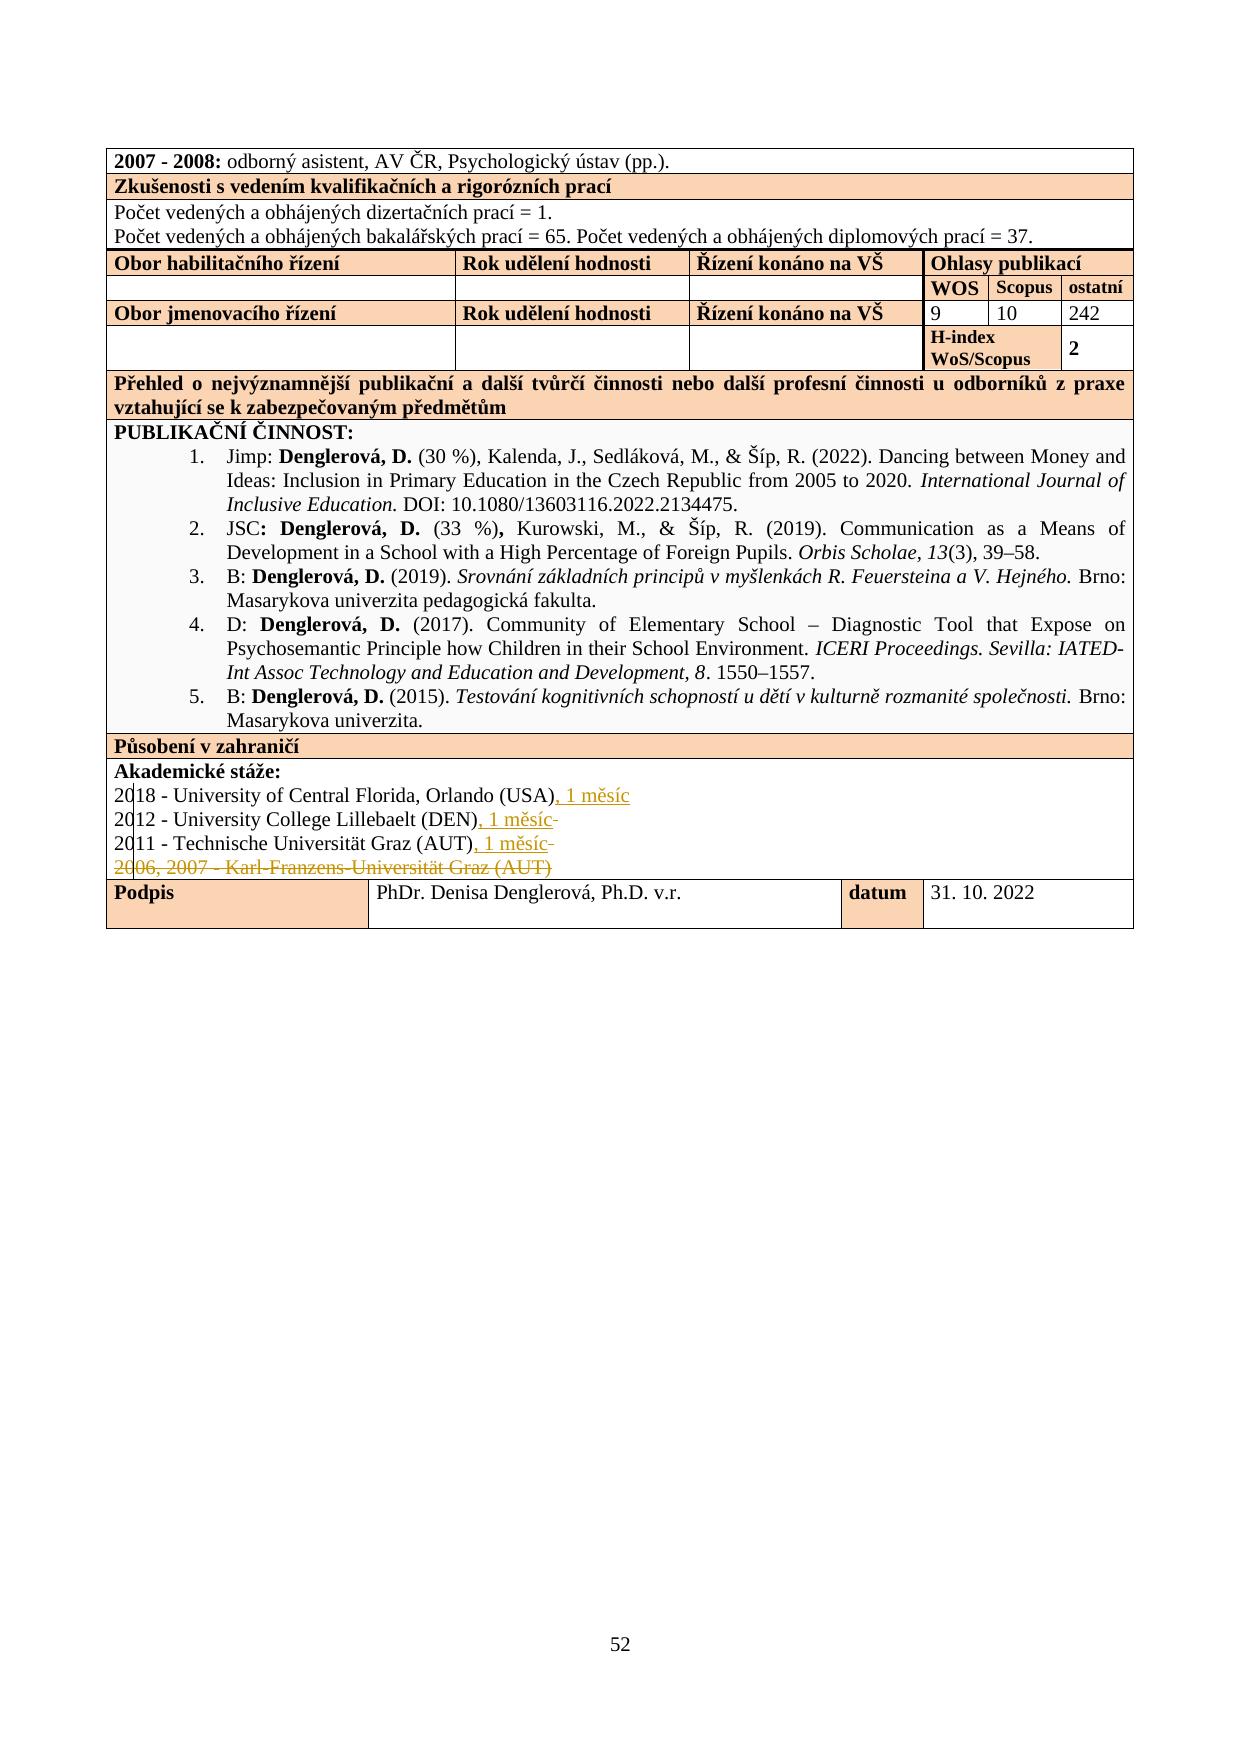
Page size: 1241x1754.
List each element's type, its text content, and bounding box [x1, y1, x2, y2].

table_cell Řízení konáno na VŠ [690, 251, 922, 275]
table_cell H-index WoS/Scopus [925, 326, 1061, 369]
table_cell Řízení konáno na VŠ [690, 301, 922, 325]
table_cell Obor jmenovacího řízení [107, 301, 455, 325]
table_cell Zkušenosti s vedením kvalifikačních a rigorózních prací [107, 174, 1133, 199]
table_cell Rok udělení hodnosti [456, 301, 689, 325]
table_cell Podpis [107, 880, 368, 928]
table_cell [456, 276, 689, 300]
table_cell Publikační činnost: Jimp: Denglerová, D. (30 %), Kalenda, J., Sedláková, M., & Šíp, R. (2022). Dancing between Money and Ideas: Inclusion in Primary Education in the Czech Republic from 2005 to 2020. International Journal of Inclusive Education. DOI: 10.1080/13603116.2022.2134475. JSC: Denglerová, D. (33 %), Kurowski, M., & Šíp, R. (2019). Communication as a Means of Development in a School with a High Percentage of Foreign Pupils. Orbis Scholae, 13(3), 39–58. B: Denglerová, D. (2019). Srovnání základních principů v myšlenkách R. Feuersteina a V. Hejného. Brno: Masarykova univerzita pedagogická fakulta. D: Denglerová, D. (2017). Community of Elementary School – Diagnostic Tool that Expose on Psychosemantic Principle how Children in their School Environment. ICERI Proceedings. Sevilla: IATED-Int Assoc Technology and Education and Development, 8. 1550–1557. B: Denglerová, D. (2015). Testování kognitivních schopností u dětí v kulturně rozmanité společnosti. Brno: Masarykova univerzita. [107, 420, 1133, 732]
table_cell Obor habilitačního řízení [107, 251, 455, 275]
table_cell Akademické stáže: 2018 - University of Central Florida, Orlando (USA) 2012 - University College Lillebaelt (DEN) 2011 - Technische Universität Graz (AUT) [107, 759, 1133, 879]
table_cell Ohlasy publikací [925, 251, 1133, 275]
table_cell Počet vedených a obhájených dizertačních prací = 1. Počet vedených a obhájených bakalářských prací = 65. Počet vedených a obhájených diplomových prací = 37. [107, 200, 1133, 248]
table_cell [107, 276, 455, 300]
table_cell Scopus [989, 276, 1061, 300]
table_cell Přehled o nejvýznamnější publikační a další tvůrčí činnosti nebo další profesní činnosti u odborníků z praxe vztahující se k zabezpečovaným předmětům [107, 371, 1133, 419]
table_cell 10 [989, 301, 1061, 325]
table_cell [690, 326, 922, 369]
table_cell 2 [1062, 326, 1133, 369]
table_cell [107, 149, 1133, 173]
table_cell 242 [1062, 301, 1133, 325]
table_cell ostatní [1062, 276, 1133, 300]
table_cell datum [842, 880, 923, 928]
table_cell [107, 326, 455, 369]
table_cell 9 [925, 301, 988, 325]
table_cell WOS [925, 276, 988, 300]
table_cell PhDr. Denisa Denglerová, Ph.D. v.r. [369, 880, 841, 928]
table_cell [690, 276, 922, 300]
table_cell 31. 10. 2022 [924, 880, 1133, 928]
table_cell [456, 326, 689, 369]
table_cell Působení v zahraničí [107, 734, 1133, 758]
table_cell Rok udělení hodnosti [456, 251, 689, 275]
